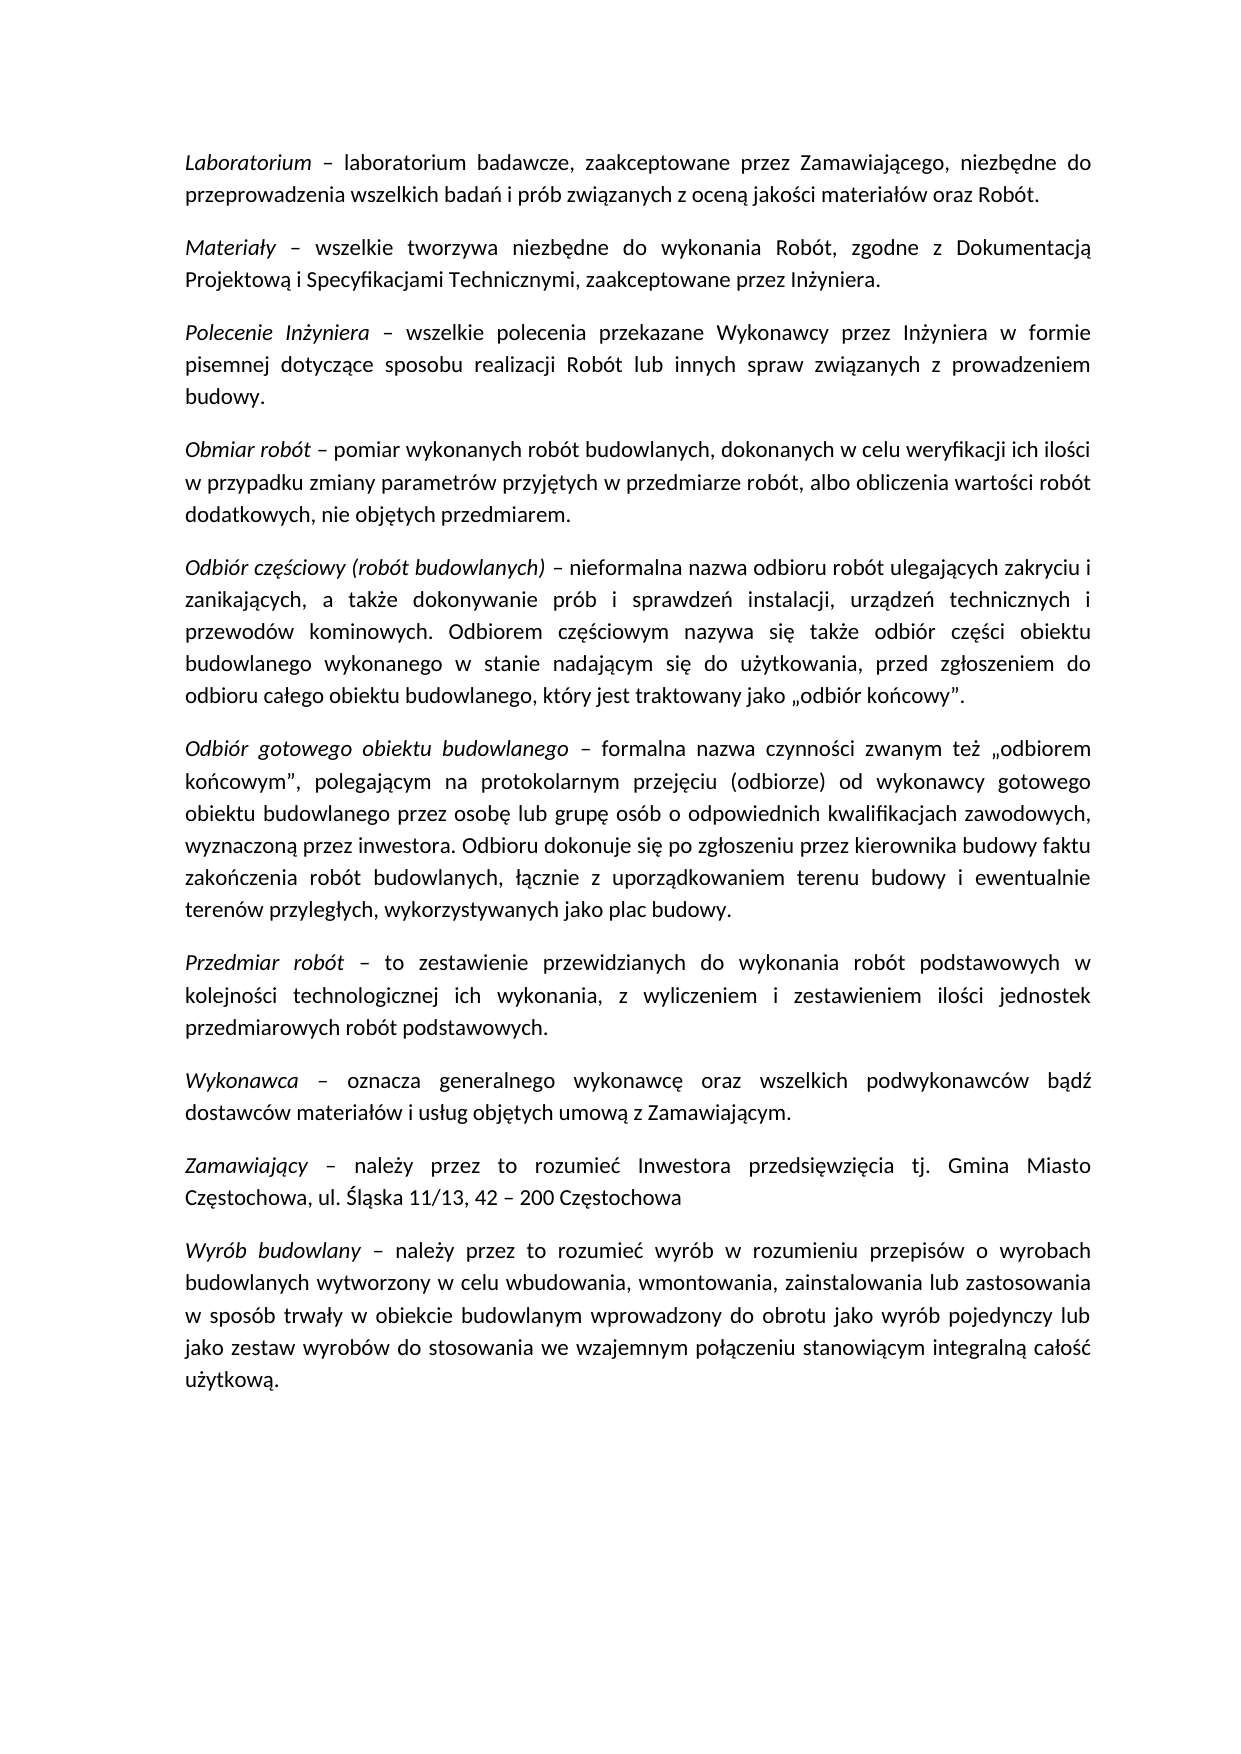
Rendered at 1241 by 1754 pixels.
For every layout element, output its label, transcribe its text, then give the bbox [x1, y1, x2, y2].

text Obmiar robót – pomiar wykonanych robót budowlanych, dokonanych w celu weryfikacji ich ilości w przypadku zmiany parametrów przyjętych w przedmiarze robót, albo obliczenia wartości robót dodatkowych, nie objętych przedmiarem. [185, 435, 1093, 528]
text Odbiór gotowego obiektu budowlanego – formalna nazwa czynności zwanym też „odbiorem końcowym”, polegającym na protokolarnym przejęciu (odbiorze) od wykonawcy gotowego obiektu budowlanego przez osobę lub grupę osób o odpowiednich kwalifikacjach zawodowych, wyznaczoną przez inwestora. Odbioru dokonuje się po zgłoszeniu przez kierownika budowy faktu zakończenia robót budowlanych, łącznie z uporządkowaniem terenu budowy i ewentualnie terenów przyległych, wykorzystywanych jako plac budowy. [185, 734, 1093, 923]
text Przedmiar robót – to zestawienie przewidzianych do wykonania robót podstawowych w kolejności technologicznej ich wykonania, z wyliczeniem i zestawieniem ilości jednostek przedmiarowych robót podstawowych. [185, 948, 1093, 1041]
text Wykonawca – oznacza generalnego wykonawcę oraz wszelkich podwykonawców bądź dostawców materiałów i usług objętych umową z Zamawiającym. [185, 1066, 1093, 1126]
text Laboratorium – laboratorium badawcze, zaakceptowane przez Zamawiającego, niezbędne do przeprowadzenia wszelkich badań i prób związanych z oceną jakości materiałów oraz Robót. [185, 148, 1093, 208]
text Materiały – wszelkie tworzywa niezbędne do wykonania Robót, zgodne z Dokumentacją Projektową i Specyfikacjami Technicznymi, zaakceptowane przez Inżyniera. [185, 233, 1093, 293]
text Zamawiający – należy przez to rozumieć Inwestora przedsięwzięcia tj. Gmina Miasto Częstochowa, ul. Śląska 11/13, 42 – 200 Częstochowa [185, 1151, 1093, 1211]
text Polecenie Inżyniera – wszelkie polecenia przekazane Wykonawcy przez Inżyniera w formie pisemnej dotyczące sposobu realizacji Robót lub innych spraw związanych z prowadzeniem budowy. [185, 318, 1093, 410]
text Odbiór częściowy (robót budowlanych) – nieformalna nazwa odbioru robót ulegających zakryciu i zanikających, a także dokonywanie prób i sprawdzeń instalacji, urządzeń technicznych i przewodów kominowych. Odbiorem częściowym nazywa się także odbiór części obiektu budowlanego wykonanego w stanie nadającym się do użytkowania, przed zgłoszeniem do odbioru całego obiektu budowlanego, który jest traktowany jako „odbiór końcowy”. [185, 553, 1093, 709]
text Wyrób budowlany – należy przez to rozumieć wyrób w rozumieniu przepisów o wyrobach budowlanych wytworzony w celu wbudowania, wmontowania, zainstalowania lub zastosowania w sposób trwały w obiekcie budowlanym wprowadzony do obrotu jako wyrób pojedynczy lub jako zestaw wyrobów do stosowania we wzajemnym połączeniu stanowiącym integralną całość użytkową. [185, 1236, 1093, 1393]
